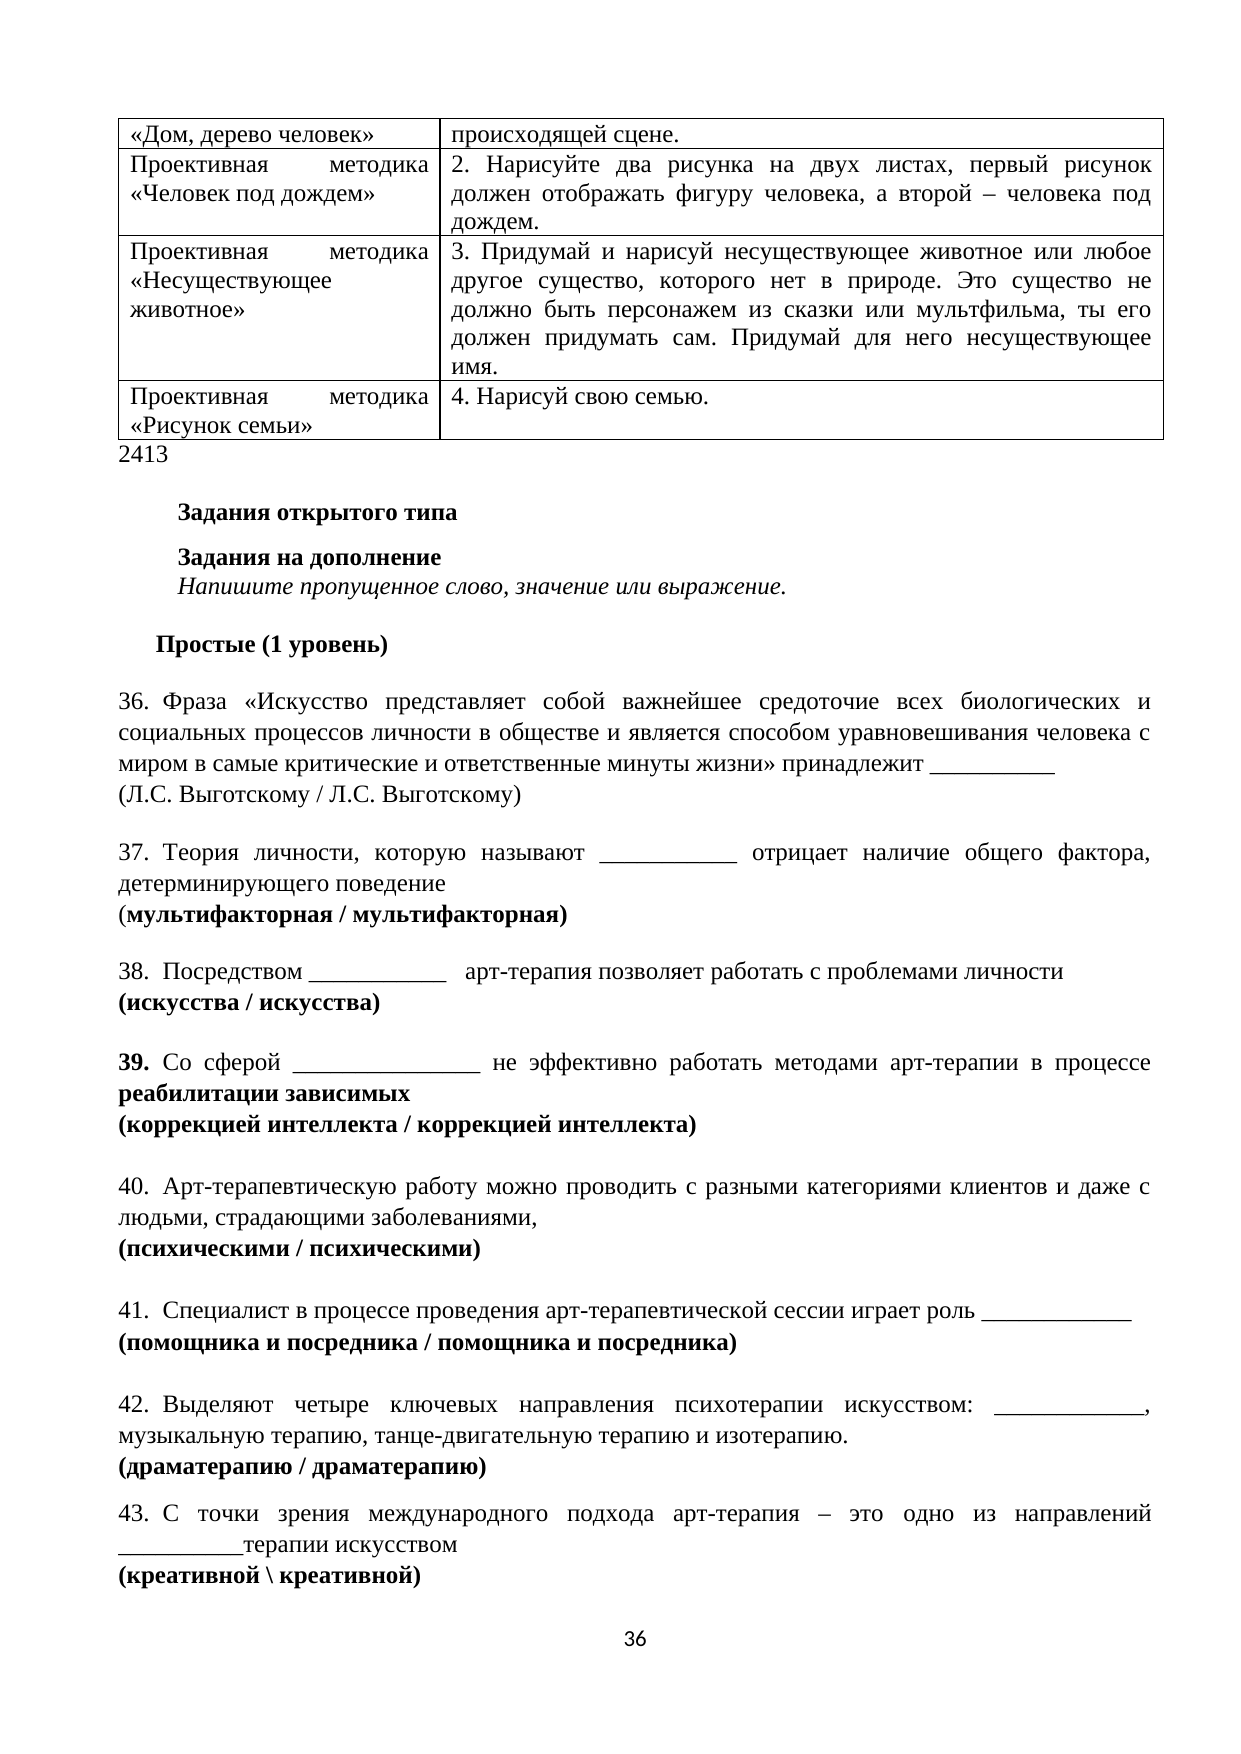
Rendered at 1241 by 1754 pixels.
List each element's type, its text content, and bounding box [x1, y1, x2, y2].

list Специалист в процессе проведения арт-терапевтической сессии играет роль ____________ [118, 1296, 1152, 1324]
list Посредством ___________ арт-терапия позволяет работать с проблемами личности [118, 956, 1152, 985]
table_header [119, 119, 439, 148]
text Задания на дополнение [118, 542, 1152, 571]
list Выделяют четыре ключевых направления психотерапии искусством: ____________, музыкальную терапию, танце-двигательную терапию и изотерапию. [118, 1389, 1152, 1448]
table_cell 2. Нарисуйте два рисунка на двух листах, первый рисунок должен отображать фигуру человека, а второй – человека под дождем. [441, 149, 1163, 235]
text (Л.С. Выготскому / Л.С. Выготскому) [118, 779, 1152, 808]
list С точки зрения международного подхода арт-терапия – это одно из направлений __________терапии искусством [118, 1498, 1152, 1558]
table_cell Проективная методика «Рисунок семьи» [119, 381, 439, 438]
table_cell Проективная методика «Человек под дождем» [119, 149, 439, 235]
text (психическими / психическими) [118, 1233, 1152, 1262]
text (искусства / искусства) [118, 987, 1152, 1016]
text Задания открытого типа [118, 497, 1152, 526]
list Арт-терапевтическую работу можно проводить с разными категориями клиентов и даже с людьми, страдающими заболеваниями, [118, 1171, 1152, 1231]
text (коррекцией интеллекта / коррекцией интеллекта) [118, 1109, 1152, 1138]
text Простые (1 уровень) [156, 629, 1152, 657]
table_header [441, 119, 1163, 148]
list Фраза «Искусство представляет собой важнейшее средоточие всех биологических и социальных процессов личности в обществе и является способом уравновешивания человека с миром в самые критические и ответственные минуты жизни» принадлежит __________ [118, 686, 1152, 777]
list Теория личности, которую называют ___________ отрицает наличие общего фактора, детерминирующего поведение [118, 837, 1152, 897]
list (креативной \ креативной) [118, 1561, 1152, 1589]
table_cell Проективная методика «Несуществующее животное» [119, 236, 439, 380]
list Со сферой _______________ не эффективно работать методами арт-терапии в процессе реабилитации зависимых [118, 1047, 1152, 1107]
table_cell 3. Придумай и нарисуй несуществующее животное или любое другое существо, которого нет в природе. Это существо не должно быть персонажем из сказки или мультфильма, ты его должен придумать сам. Придумай для него несуществующее имя. [441, 236, 1163, 380]
list 2413 [118, 440, 1152, 468]
text (помощника и посредника / помощника и посредника) [118, 1327, 1152, 1355]
text Напишите пропущенное слово, значение или выражение. [118, 571, 1152, 600]
text (мультифакторная / мультифакторная) [118, 899, 1152, 928]
text (драматерапию / драматерапию) [118, 1451, 1152, 1479]
table_cell 4. Нарисуй свою семью. [441, 381, 1163, 438]
